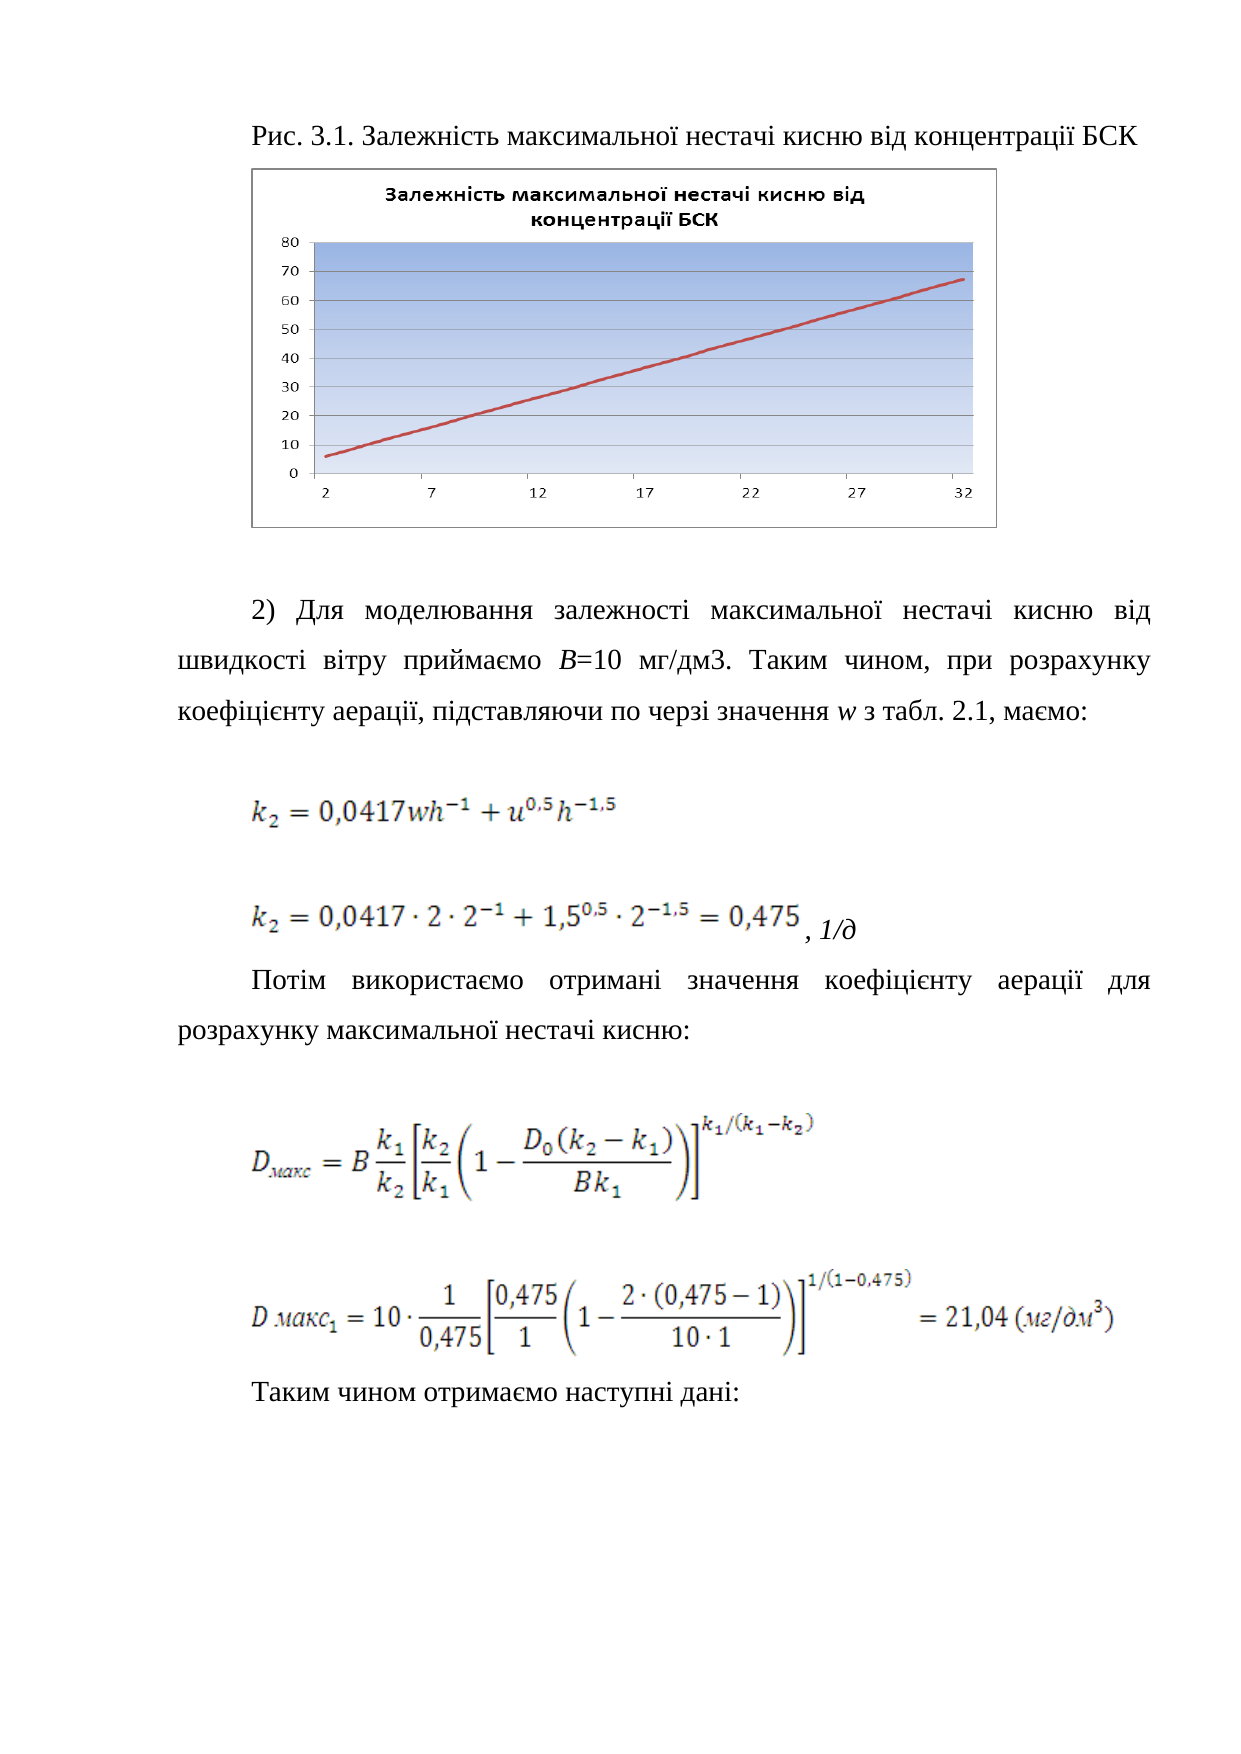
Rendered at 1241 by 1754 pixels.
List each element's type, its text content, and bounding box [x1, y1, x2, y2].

picture [251, 1269, 1114, 1361]
picture [251, 898, 805, 939]
text 2) Для моделювання залежності максимальної нестачі кисню від швидкості вітру приймаємо В=10 мг/дм3. Таким чином, при розрахунку коефіцієнту аерації, підставляючи по черзі значення w з табл. 2.1, маємо: [177, 592, 1152, 726]
text Рис. 3.1. Залежність максимальної нестачі кисню від концентрації БСК [177, 118, 1152, 152]
text Потім використаємо отримані значення коефіцієнту аерації для розрахунку максимальної нестачі кисню: [177, 962, 1152, 1046]
picture [251, 793, 616, 834]
text Таким чином отримаємо наступні дані: [177, 1374, 1152, 1408]
picture [251, 168, 997, 528]
picture [251, 1113, 814, 1206]
